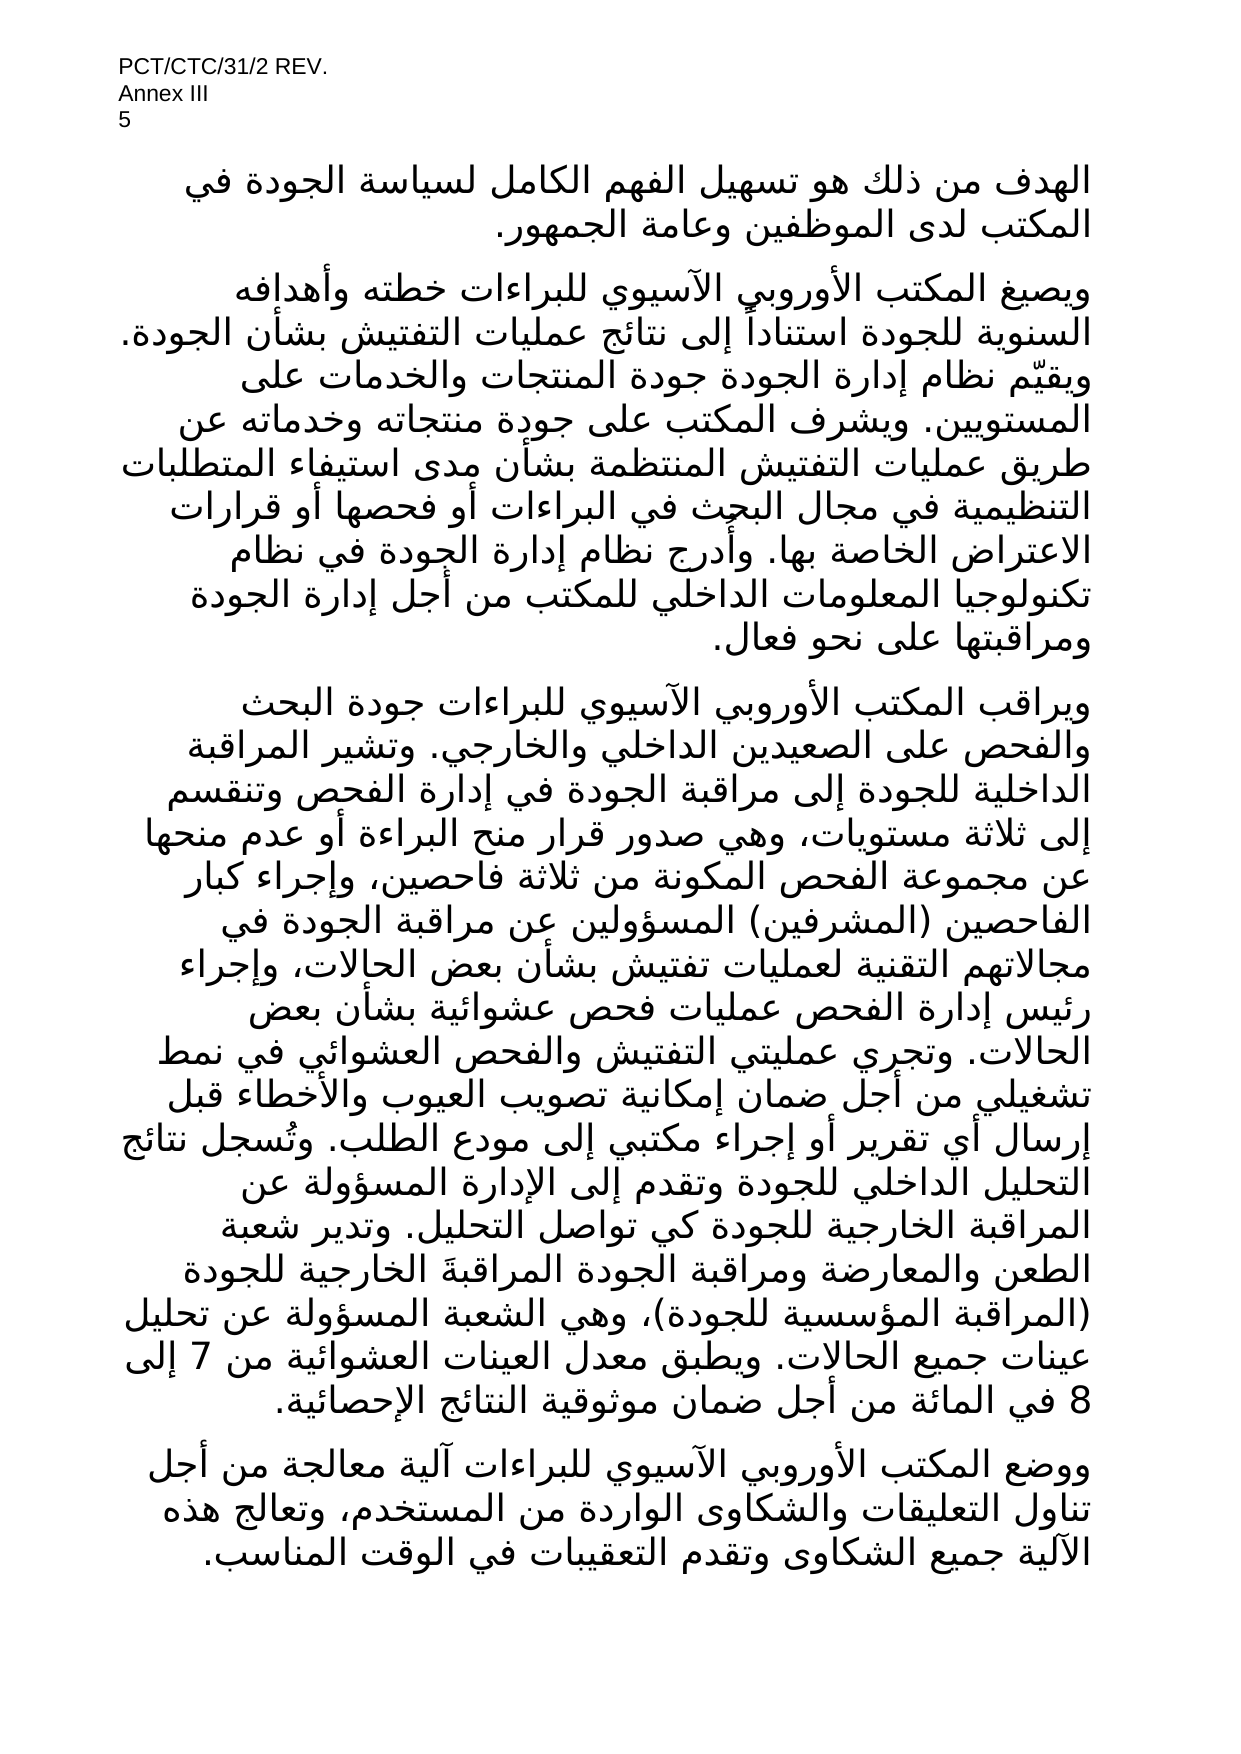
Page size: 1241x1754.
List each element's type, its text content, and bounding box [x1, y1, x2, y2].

text ويصيغ المكتب الأوروبي الآسيوي للبراءات خطته وأهدافه السنوية للجودة استناداً إلى نتائج عمليات التفتيش بشأن الجودة. ويقيّم نظام إدارة الجودة جودة المنتجات والخدمات على المستويين. ويشرف المكتب على جودة منتجاته وخدماته عن طريق عمليات التفتيش المنتظمة بشأن مدى استيفاء المتطلبات التنظيمية في مجال البحث في البراءات أو فحصها أو قرارات الاعتراض الخاصة بها. وأُدرج نظام إدارة الجودة في نظام تكنولوجيا المعلومات الداخلي للمكتب من أجل إدارة الجودة ومراقبتها على نحو فعال. [118, 267, 1092, 659]
text ويراقب المكتب الأوروبي الآسيوي للبراءات جودة البحث والفحص على الصعيدين الداخلي والخارجي. وتشير المراقبة الداخلية للجودة إلى مراقبة الجودة في إدارة الفحص وتنقسم إلى ثلاثة مستويات، وهي صدور قرار منح البراءة أو عدم منحها عن مجموعة الفحص المكونة من ثلاثة فاحصين، وإجراء كبار الفاحصين (المشرفين) المسؤولين عن مراقبة الجودة في مجالاتهم التقنية لعمليات تفتيش بشأن بعض الحالات، وإجراء رئيس إدارة الفحص عمليات فحص عشوائية بشأن بعض الحالات. وتجري عمليتي التفتيش والفحص العشوائي في نمط تشغيلي من أجل ضمان إمكانية تصويب العيوب والأخطاء قبل إرسال أي تقرير أو إجراء مكتبي إلى مودع الطلب. وتُسجل نتائج التحليل الداخلي للجودة وتقدم إلى الإدارة المسؤولة عن المراقبة الخارجية للجودة كي تواصل التحليل. وتدير شعبة الطعن والمعارضة ومراقبة الجودة المراقبةَ الخارجية للجودة (المراقبة المؤسسية للجودة)، وهي الشعبة المسؤولة عن تحليل عينات جميع الحالات. ويطبق معدل العينات العشوائية من 7 إلى 8 في المائة من أجل ضمان موثوقية النتائج الإحصائية. [118, 680, 1092, 1422]
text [118, 1443, 1092, 1574]
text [118, 158, 1092, 246]
